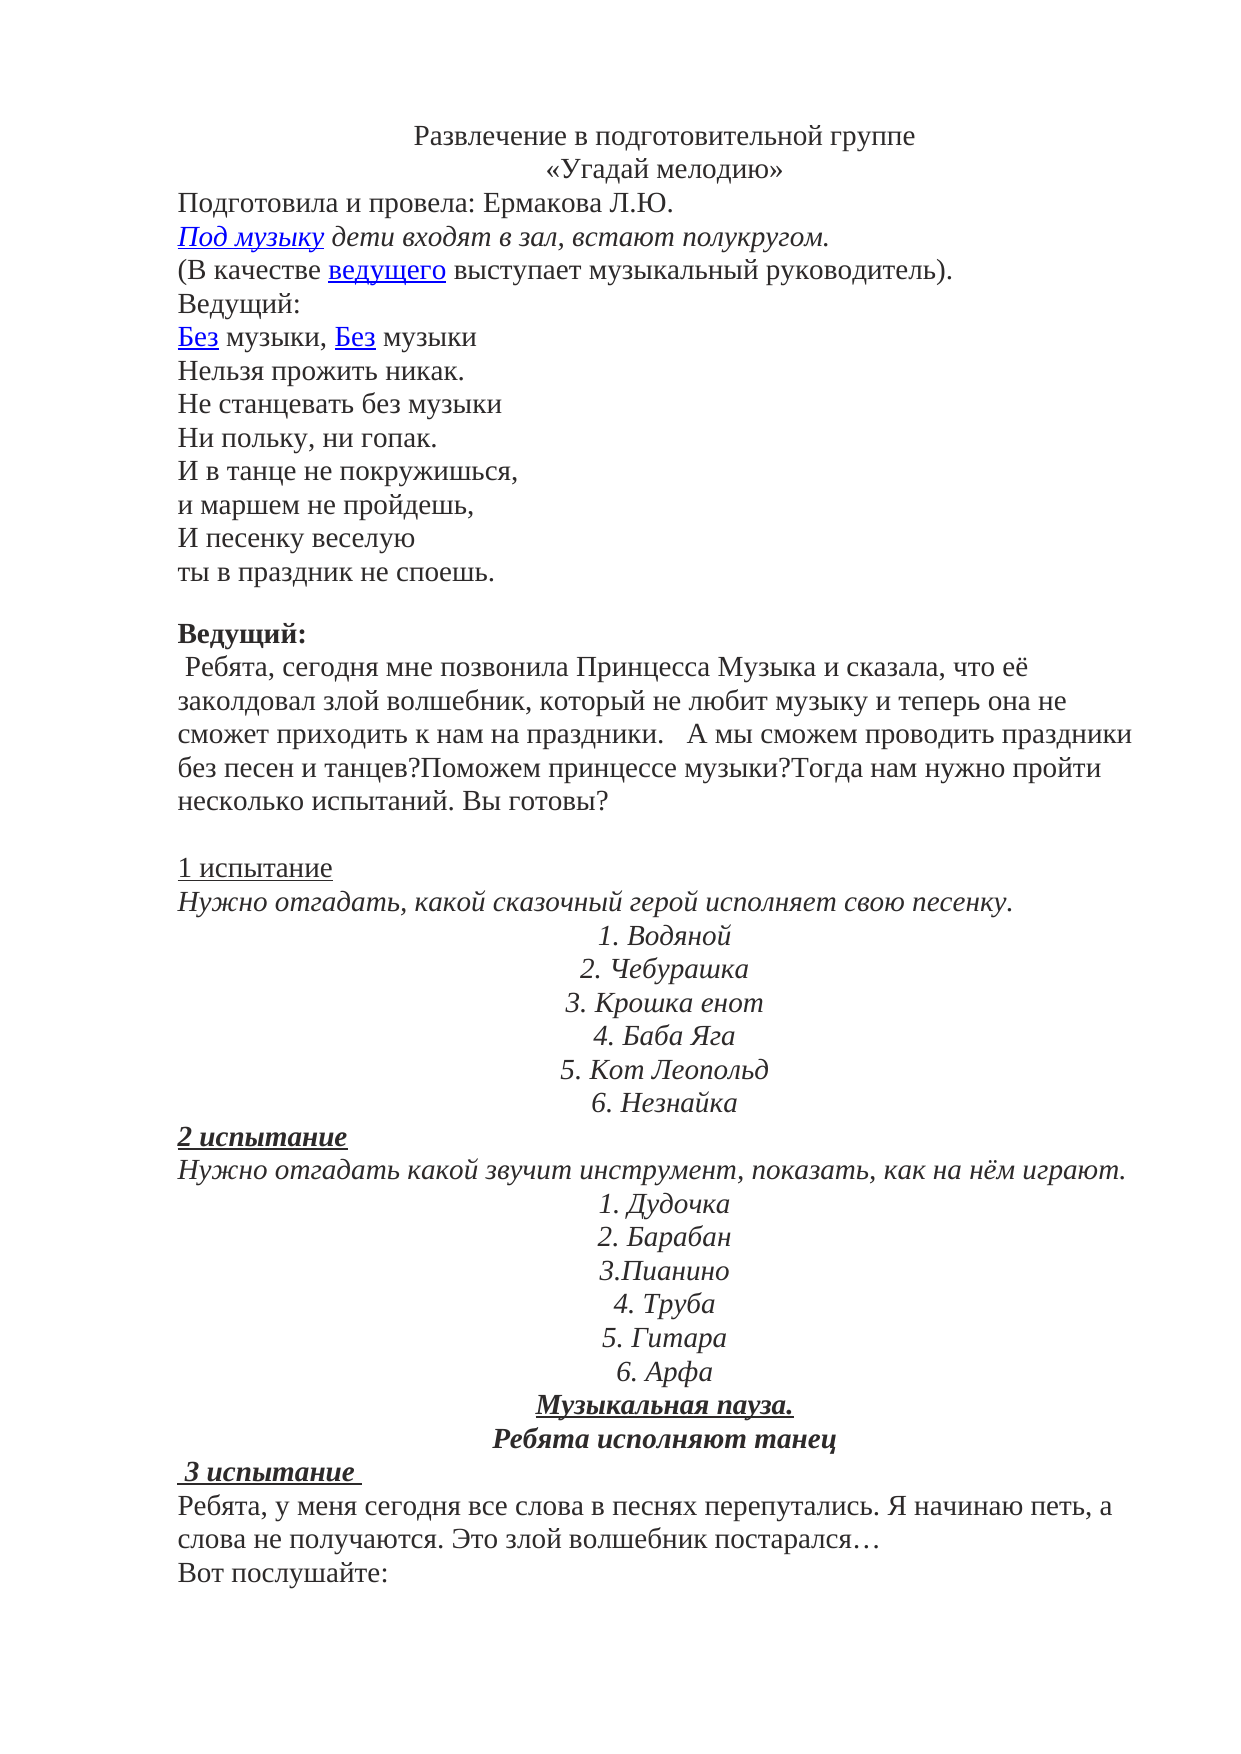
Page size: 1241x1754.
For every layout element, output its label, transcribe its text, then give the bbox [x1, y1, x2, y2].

text Ребята, у меня сегодня все слова в песнях перепутались. Я начинаю петь, а слова не получаются. Это злой волшебник постарался… [177, 1488, 1152, 1555]
text 5. Гитара [177, 1320, 1152, 1354]
text 2 испытание [177, 1119, 1152, 1152]
text 6. Незнайка [177, 1085, 1152, 1119]
text 4. Баба Яга [177, 1018, 1152, 1052]
text 3.Пианино [177, 1253, 1152, 1287]
text 1. Водяной [177, 918, 1152, 951]
text 3. Крошка енот [177, 985, 1152, 1018]
text Ребята, сегодня мне позвонила Принцесса Музыка и сказала, что её заколдовал злой волшебник, который не любит музыку и теперь она не сможет приходить к нам на праздники. А мы сможем проводить праздники без песен и танцев?Поможем принцессе музыки?Тогда нам нужно пройти несколько испытаний. Вы готовы? [177, 649, 1152, 817]
text 5. Кот Леопольд [177, 1052, 1152, 1085]
text Ребята исполняют танец [177, 1421, 1152, 1454]
text Музыкальная пауза. [177, 1387, 1152, 1421]
text Вот послушайте: [177, 1555, 1152, 1588]
text Развлечение в подготовительной группе [177, 118, 1152, 152]
text 2. Чебурашка [177, 951, 1152, 985]
text Без музыки, Без музыки Нельзя прожить никак. Не станцевать без музыки Ни польку, ни гопак. И в танце не покружишься, и маршем не пройдешь, И песенку веселую ты в праздник не споешь. [177, 319, 1152, 616]
text Подготовила и провела: Ермакова Л.Ю. [177, 185, 1152, 219]
text 6. Арфа [177, 1354, 1152, 1387]
text Ведущий: [177, 616, 1152, 649]
text 4. Труба [177, 1287, 1152, 1320]
text 1 испытание [177, 851, 1152, 884]
text 2. Барабан [177, 1219, 1152, 1253]
text (В качестве ведущего выступает музыкальный руководитель). [177, 252, 1152, 286]
text Под музыку дети входят в зал, встают полукругом. [177, 219, 1152, 252]
text «Угадай мелодию» [177, 152, 1152, 185]
text Ведущий: [177, 286, 1152, 319]
text 1. Дудочка [177, 1186, 1152, 1219]
text Нужно отгадать, какой сказочный герой исполняет свою песенку. [177, 884, 1152, 918]
text Нужно отгадать какой звучит инструмент, показать, как на нём играют. [177, 1152, 1152, 1186]
text 3 испытание [177, 1454, 1152, 1488]
